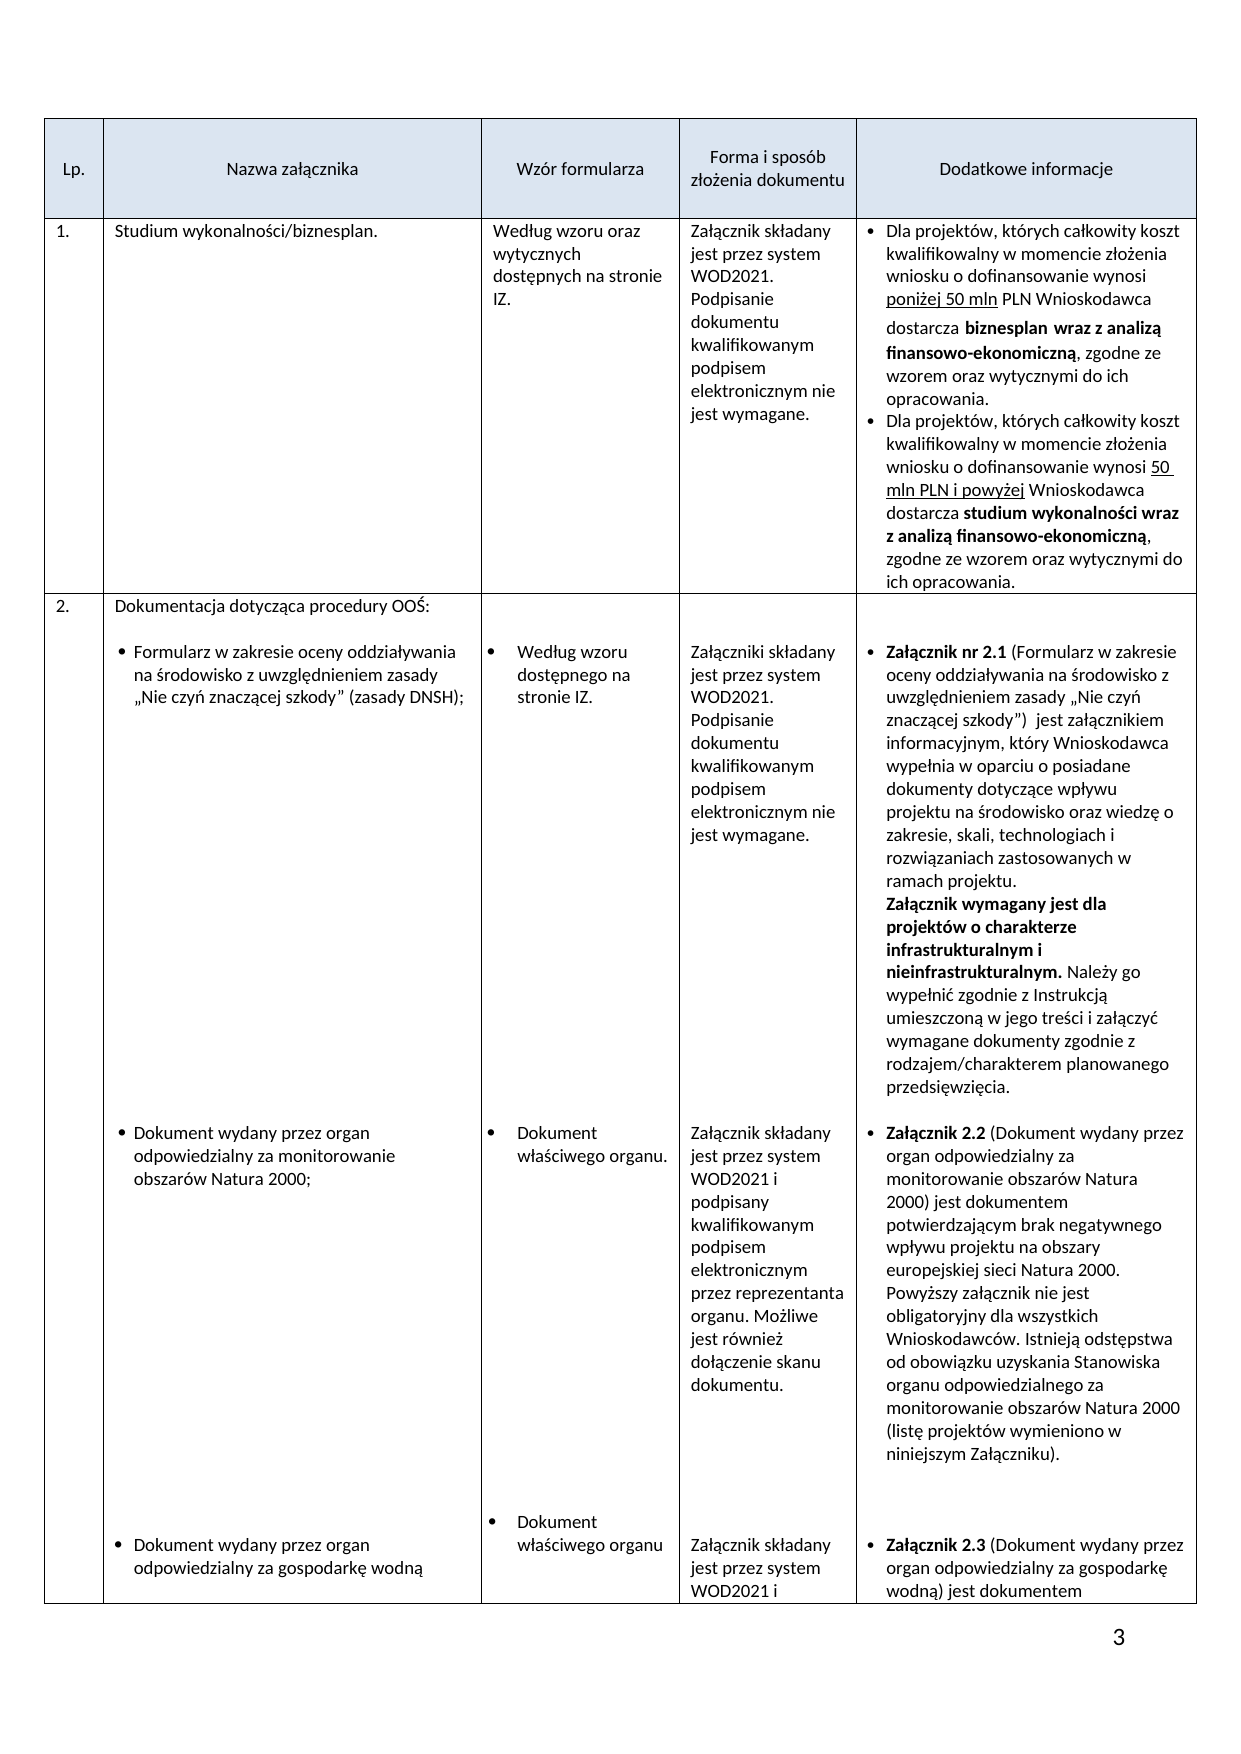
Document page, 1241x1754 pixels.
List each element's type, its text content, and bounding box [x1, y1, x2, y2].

table_cell Studium wykonalności/biznesplan. [104, 219, 481, 593]
table_cell Lp. [45, 119, 103, 218]
table_cell 2. [45, 594, 103, 1602]
table_cell Nazwa załącznika [104, 119, 481, 218]
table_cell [857, 594, 1196, 1602]
table_cell Załącznik składany jest przez system WOD2021. Podpisanie dokumentu kwalifikowanym podpisem elektronicznym nie jest wymagane. [680, 219, 856, 593]
table_cell Wzór formularza [482, 119, 679, 218]
table_cell Dla projektów, których całkowity koszt kwalifikowalny w momencie złożenia wniosku o dofinansowanie wynosi poniżej 50 mln PLN Wnioskodawca dostarcza biznesplan wraz z analizą finansowo-ekonomiczną, zgodne ze wzorem oraz wytycznymi do ich opracowania. Dla projektów, których całkowity koszt kwalifikowalny w momencie złożenia wniosku o dofinansowanie wynosi 50 mln PLN i powyżej Wnioskodawca dostarcza studium wykonalności wraz z analizą finansowo-ekonomiczną, zgodne ze wzorem oraz wytycznymi do ich opracowania. [857, 219, 1196, 593]
table_cell Dodatkowe informacje [857, 119, 1196, 218]
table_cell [104, 594, 481, 1602]
table_cell 1. [45, 219, 103, 593]
table_cell Według wzoru oraz wytycznych dostępnych na stronie IZ. [482, 219, 679, 593]
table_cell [482, 594, 679, 1602]
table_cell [680, 594, 856, 1602]
table_cell Forma i sposób złożenia dokumentu [680, 119, 856, 218]
